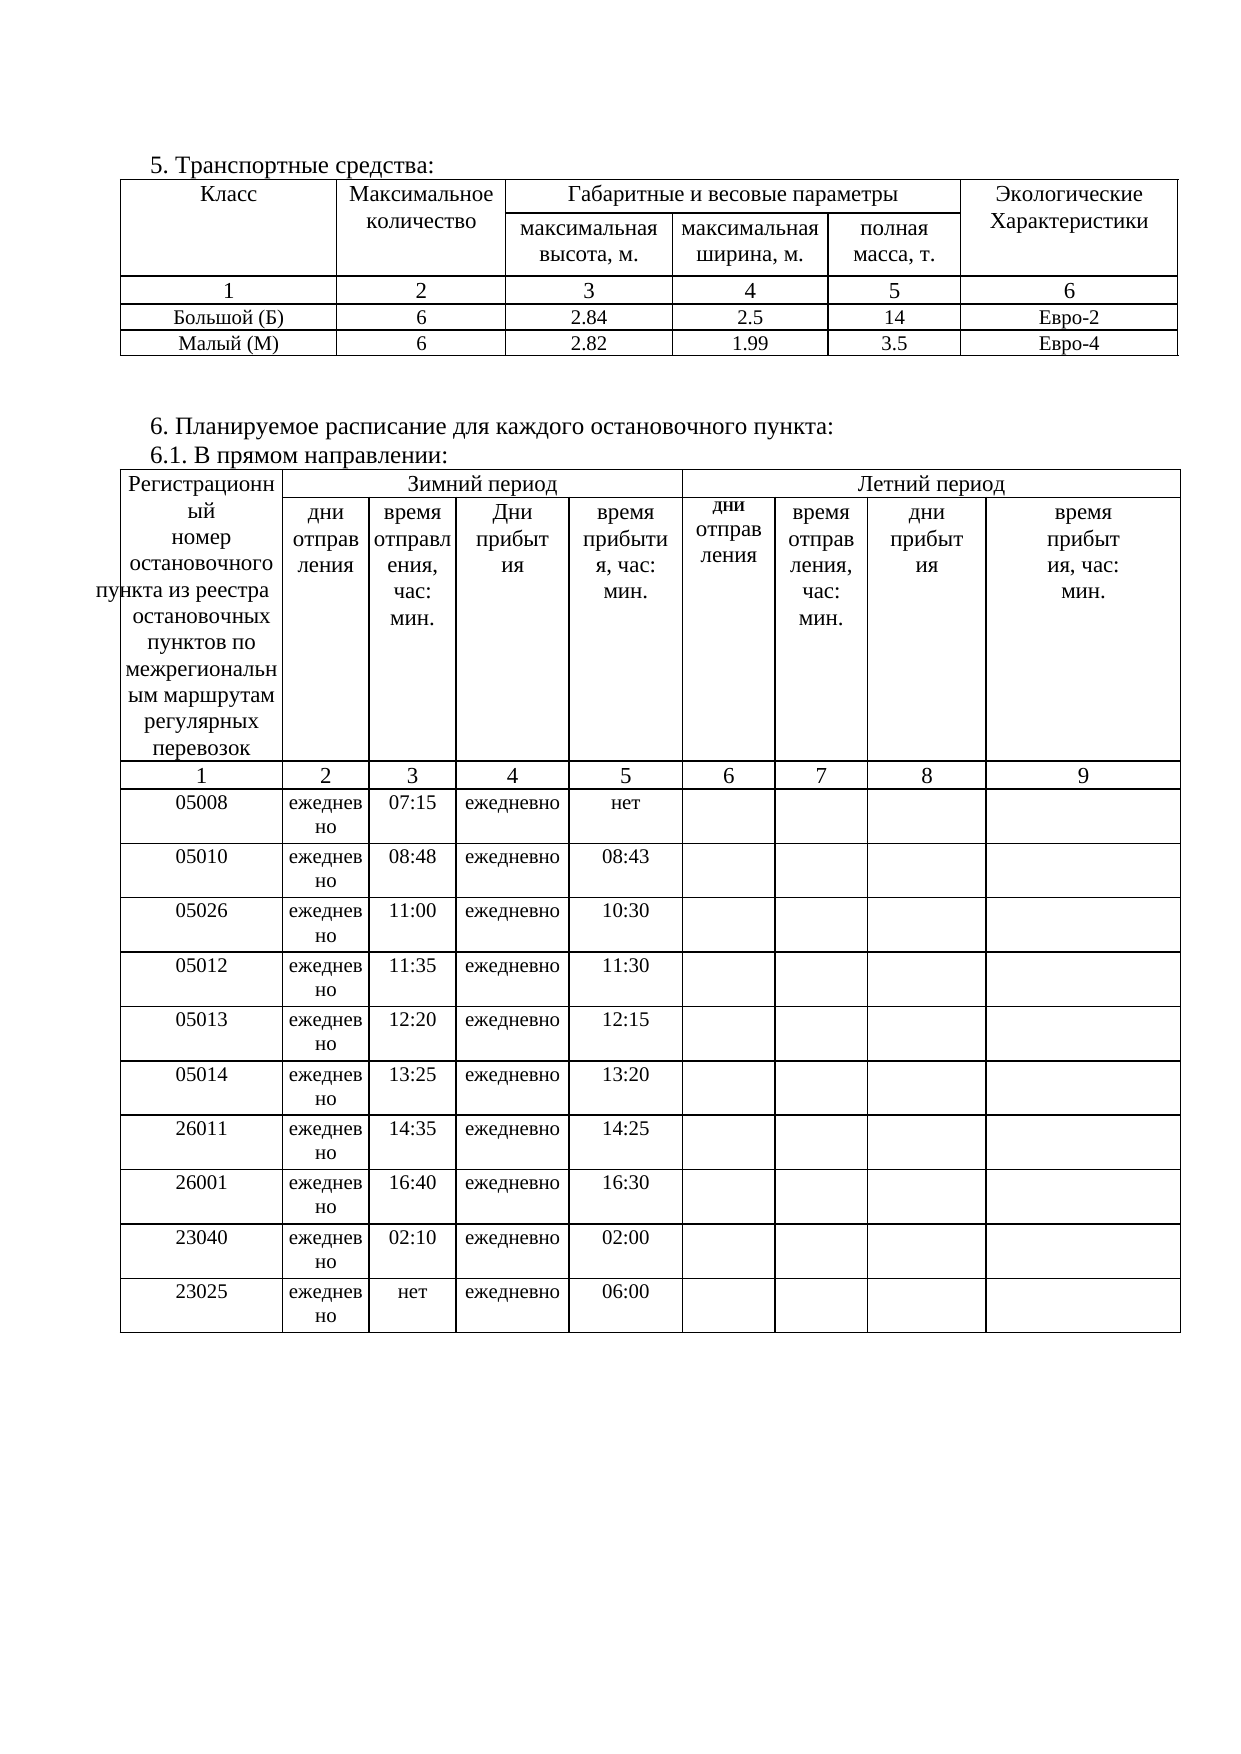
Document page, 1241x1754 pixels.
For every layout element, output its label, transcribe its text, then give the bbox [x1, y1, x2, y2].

table_cell [776, 790, 867, 842]
table_header Экологические Характеристики [961, 180, 1177, 275]
table_cell [987, 953, 1180, 1006]
table_cell 12:20 [370, 1007, 455, 1060]
table_cell [683, 1170, 774, 1223]
table_cell ежедневно [457, 1225, 568, 1277]
table_cell [683, 1279, 774, 1332]
table_cell 1 [121, 762, 282, 788]
table_cell максимальная ширина, м. [673, 214, 827, 275]
table_cell [683, 1062, 774, 1114]
table_cell [987, 1279, 1180, 1332]
table_cell 3.5 [829, 331, 960, 354]
table_cell время отправ ления, час: мин. [776, 498, 867, 760]
table_cell 02:00 [570, 1225, 682, 1277]
table_cell ежедневно [283, 898, 368, 951]
table_cell 2 [283, 762, 368, 788]
table_cell ежедневно [457, 1116, 568, 1169]
table_cell 02:10 [370, 1225, 455, 1277]
table_cell ежедневно [283, 1007, 368, 1060]
table_cell время прибыти я, час: мин. [570, 498, 682, 760]
table_cell 12:15 [570, 1007, 682, 1060]
table_header Габаритные и весовые параметры [506, 180, 960, 212]
table_cell [987, 790, 1180, 842]
table_cell 05013 [121, 1007, 282, 1060]
table_cell 2.5 [673, 305, 827, 329]
table_cell ежедневно [283, 844, 368, 897]
table_cell [776, 1062, 867, 1114]
table_cell 5 [829, 277, 960, 303]
table_cell [868, 1225, 985, 1277]
table_cell 05026 [121, 898, 282, 951]
table_cell 8 [868, 762, 985, 788]
table_cell время отправл ения, час: мин. [370, 498, 455, 760]
table_cell ежедневно [283, 1225, 368, 1277]
table_cell 16:40 [370, 1170, 455, 1223]
table_cell [683, 953, 774, 1006]
table_cell 14:35 [370, 1116, 455, 1169]
table_cell Дни прибыт ия [457, 498, 568, 760]
table_header Регистрационный номер остановочного пункта из реестра остановочных пунктов по межрегиональным маршрутам регулярных перевозок [121, 470, 282, 760]
table_cell [776, 844, 867, 897]
table_cell [776, 1007, 867, 1060]
table_cell 06:00 [570, 1279, 682, 1332]
table_cell [776, 953, 867, 1006]
table_cell 16:30 [570, 1170, 682, 1223]
table_cell 11:35 [370, 953, 455, 1006]
table_cell 3 [370, 762, 455, 788]
table_cell 9 [987, 762, 1180, 788]
table_cell ежедневно [457, 1279, 568, 1332]
table_cell 11:30 [570, 953, 682, 1006]
table_cell 26001 [121, 1170, 282, 1223]
table_cell [987, 1170, 1180, 1223]
table_cell Большой (Б) [121, 305, 336, 329]
table_cell 4 [457, 762, 568, 788]
table_cell [683, 898, 774, 951]
table_cell ежедневно [283, 1116, 368, 1169]
table_cell 7 [776, 762, 867, 788]
table_cell максимальная высота, м. [506, 214, 672, 275]
text 6.1. В прямом направлении: [150, 440, 1090, 469]
table_cell нет [570, 790, 682, 842]
table_cell 2.84 [506, 305, 672, 329]
table_cell [868, 898, 985, 951]
table_cell 4 [673, 277, 827, 303]
table_cell 6 [337, 331, 505, 354]
table_cell 05010 [121, 844, 282, 897]
table_cell 1.99 [673, 331, 827, 354]
table_cell 2.82 [506, 331, 672, 354]
table_cell нет [370, 1279, 455, 1332]
table_cell ежедневно [457, 953, 568, 1006]
table_cell Евро-4 [961, 331, 1177, 354]
table_cell [776, 1116, 867, 1169]
table_cell [987, 1225, 1180, 1277]
table_cell 08:48 [370, 844, 455, 897]
table_cell Малый (М) [121, 331, 336, 354]
table_cell 26011 [121, 1116, 282, 1169]
table_cell ежедневно [457, 898, 568, 951]
table_cell [868, 790, 985, 842]
table_cell [868, 1007, 985, 1060]
table_cell ежедневно [283, 1170, 368, 1223]
table_cell [987, 1062, 1180, 1114]
table_cell [868, 1170, 985, 1223]
table_cell 5 [570, 762, 682, 788]
table_cell 13:20 [570, 1062, 682, 1114]
table_cell 10:30 [570, 898, 682, 951]
table_cell [776, 1225, 867, 1277]
table_cell дни отправ ления [283, 498, 368, 760]
table_cell 05012 [121, 953, 282, 1006]
table_cell ежедневно [283, 790, 368, 842]
table_cell 6 [961, 277, 1177, 303]
table_cell 1 [121, 277, 336, 303]
table_cell [868, 1279, 985, 1332]
table_cell ежедневно [283, 1062, 368, 1114]
text 5. Транспортные средства: [150, 150, 1090, 179]
table_cell [868, 1116, 985, 1169]
table_header Летний период [683, 470, 1180, 497]
text 6. Планируемое расписание для каждого остановочного пункта: [150, 411, 1090, 440]
table_cell 14 [829, 305, 960, 329]
table_header Максимальное количество [337, 180, 505, 275]
table_cell ДНИ отправ ления [683, 498, 774, 760]
table_cell ежедневно [283, 1279, 368, 1332]
table_cell 07:15 [370, 790, 455, 842]
table_cell [683, 1007, 774, 1060]
table_cell [683, 1116, 774, 1169]
table_cell 3 [506, 277, 672, 303]
table_cell [776, 1279, 867, 1332]
table_cell [987, 1116, 1180, 1169]
table_cell полная масса, т. [829, 214, 960, 275]
table_cell 05014 [121, 1062, 282, 1114]
table_cell [987, 844, 1180, 897]
table_cell Евро-2 [961, 305, 1177, 329]
table_cell время прибыт ия, час: мин. [987, 498, 1180, 760]
table_header Зимний период [283, 470, 682, 497]
table_cell [987, 1007, 1180, 1060]
table_cell 05008 [121, 790, 282, 842]
table_cell 14:25 [570, 1116, 682, 1169]
table_cell ежедневно [283, 953, 368, 1006]
table_cell [868, 953, 985, 1006]
table_cell 11:00 [370, 898, 455, 951]
table_cell [868, 1062, 985, 1114]
table_cell 2 [337, 277, 505, 303]
table_cell [776, 898, 867, 951]
table_cell ежедневно [457, 844, 568, 897]
table_cell [683, 790, 774, 842]
table_cell 23040 [121, 1225, 282, 1277]
table_cell ежедневно [457, 1170, 568, 1223]
table_cell 6 [337, 305, 505, 329]
table_cell 6 [683, 762, 774, 788]
table_cell 23025 [121, 1279, 282, 1332]
table_cell [987, 898, 1180, 951]
table_cell ежедневно [457, 790, 568, 842]
table_cell 13:25 [370, 1062, 455, 1114]
table_cell 08:43 [570, 844, 682, 897]
table_header Класс [121, 180, 336, 275]
table_cell [683, 1225, 774, 1277]
table_cell ежедневно [457, 1007, 568, 1060]
table_cell [683, 844, 774, 897]
table_cell [868, 844, 985, 897]
table_cell дни прибыт ия [868, 498, 985, 760]
table_cell [776, 1170, 867, 1223]
table_cell ежедневно [457, 1062, 568, 1114]
